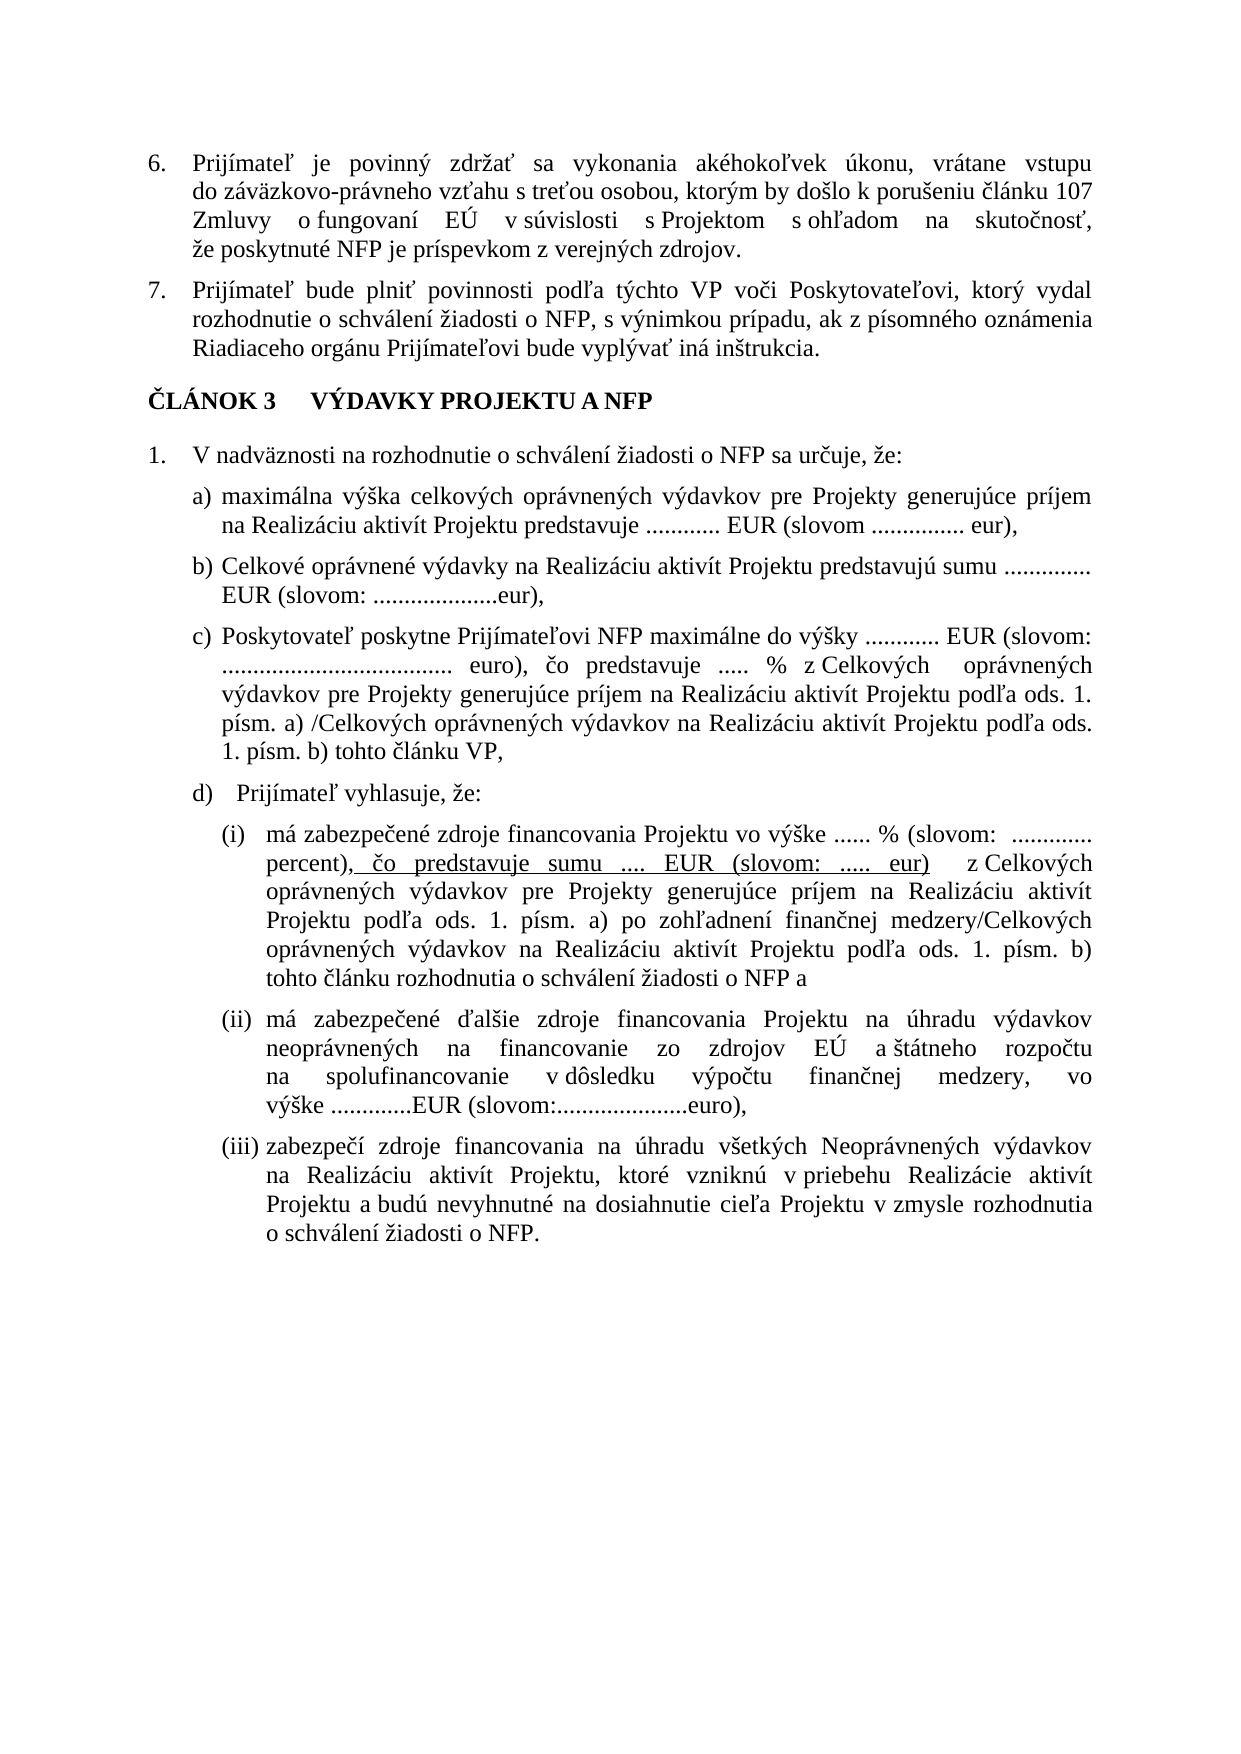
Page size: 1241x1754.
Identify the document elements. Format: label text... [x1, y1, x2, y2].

list Celkové oprávnené výdavky na Realizáciu aktivít Projektu predstavujú sumu .............. EUR (slovom: ....................eur), [192, 551, 1093, 609]
list má zabezpečené zdroje financovania Projektu vo výške ...... % (slovom: ............. percent), čo predstavuje sumu .... EUR (slovom: ..... eur) z Celkových oprávnených výdavkov pre Projekty generujúce príjem na Realizáciu aktivít Projektu podľa ods. 1. písm. a) po zohľadnení finančnej medzery/Celkových oprávnených výdavkov na Realizáciu aktivít Projektu podľa ods. 1. písm. b) tohto článku rozhodnutia o schválení žiadosti o NFP a [221, 819, 1093, 991]
list Prijímateľ vyhlasuje, že: [192, 778, 1093, 806]
list Prijímateľ je povinný zdržať sa vykonania akéhokoľvek úkonu, vrátane vstupu do záväzkovo-právneho vzťahu s treťou osobou, ktorým by došlo k porušeniu článku 107 Zmluvy o fungovaní EÚ v súvislosti s Projektom s ohľadom na skutočnosť, že poskytnuté NFP je príspevkom z verejných zdrojov. [148, 148, 1093, 263]
list Poskytovateľ poskytne Prijímateľovi NFP maximálne do výšky ............ EUR (slovom: ..................................... euro), čo predstavuje ..... % z Celkových oprávnených výdavkov pre Projekty generujúce príjem na Realizáciu aktivít Projektu podľa ods. 1. písm. a) /Celkových oprávnených výdavkov na Realizáciu aktivít Projektu podľa ods. 1. písm. b) tohto článku VP, [192, 621, 1093, 765]
list zabezpečí zdroje financovania na úhradu všetkých Neoprávnených výdavkov na Realizáciu aktivít Projektu, ktoré vzniknú v priebehu Realizácie aktivít Projektu a budú nevyhnutné na dosiahnutie cieľa Projektu v zmysle rozhodnutia o schválení žiadosti o NFP. [221, 1131, 1093, 1246]
list maximálna výška celkových oprávnených výdavkov pre Projekty generujúce príjem na Realizáciu aktivít Projektu predstavuje ............ EUR (slovom ............... eur), [192, 481, 1093, 539]
list článok 3 VÝDAVKY PROJEKTU A NFP [148, 386, 1093, 415]
list má zabezpečené ďalšie zdroje financovania Projektu na úhradu výdavkov neoprávnených na financovanie zo zdrojov EÚ a štátneho rozpočtu na spolufinancovanie v dôsledku výpočtu finančnej medzery, vo výške .............EUR (slovom:.....................euro), [221, 1004, 1093, 1119]
list V nadväznosti na rozhodnutie o schválení žiadosti o NFP sa určuje, že: [148, 440, 1093, 469]
list Prijímateľ bude plniť povinnosti podľa týchto VP voči Poskytovateľovi, ktorý vydal rozhodnutie o schválení žiadosti o NFP, s výnimkou prípadu, ak z písomného oznámenia Riadiaceho orgánu Prijímateľovi bude vyplývať iná inštrukcia. [148, 275, 1093, 361]
